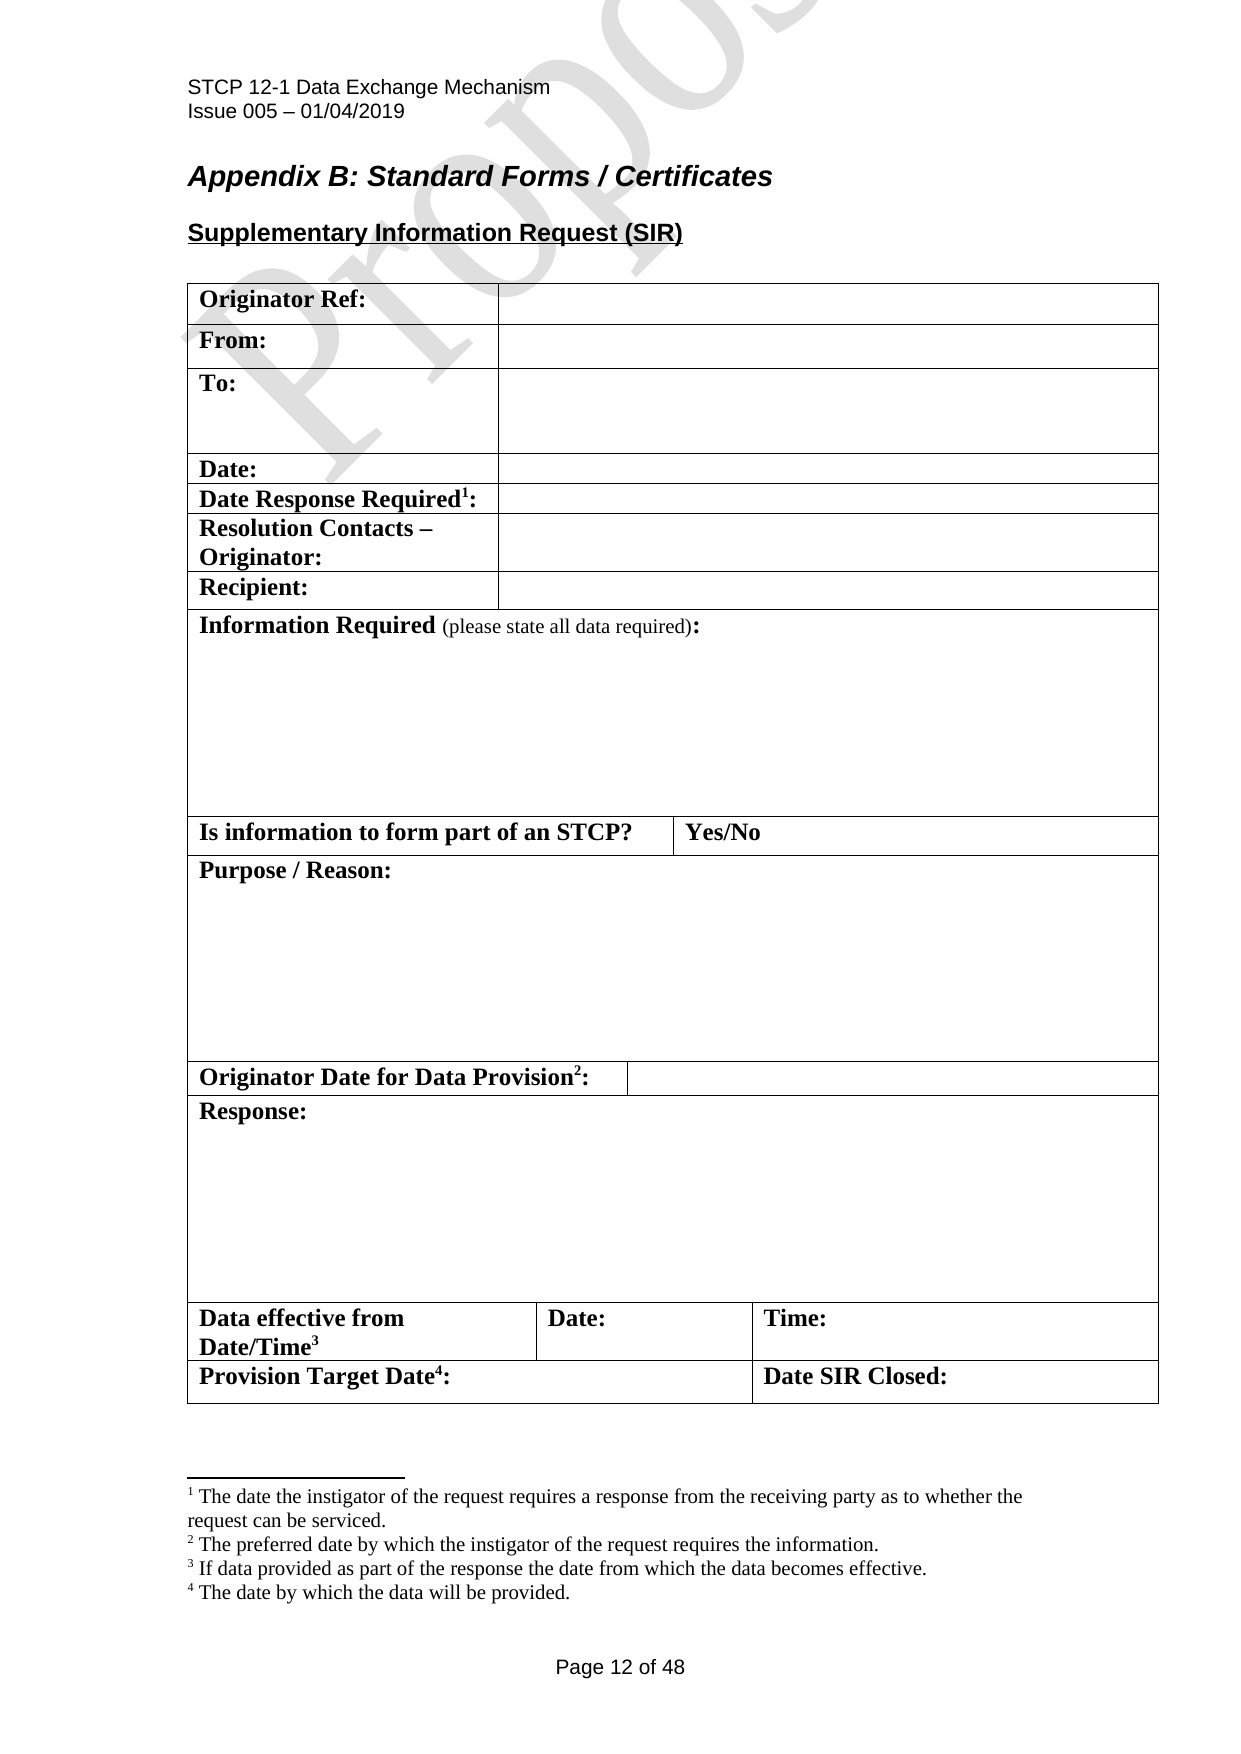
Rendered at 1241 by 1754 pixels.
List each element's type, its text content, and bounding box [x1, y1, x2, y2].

table_cell [499, 514, 1158, 571]
subtitle Appendix B: Standard Forms / Certificates [187, 159, 1053, 193]
table_cell Date Response Required: [188, 484, 498, 512]
table_cell From: [188, 325, 498, 367]
table_cell Is information to form part of an STCP? [188, 817, 673, 854]
table_cell [499, 369, 1158, 453]
subtitle Supplementary Information Request (SIR) [187, 218, 1053, 246]
table_cell Response: [188, 1096, 1158, 1302]
table_cell Information Required (please state all data required): [188, 610, 1158, 816]
table_cell Time: [753, 1303, 1158, 1360]
table_cell [499, 572, 1158, 609]
table_cell [499, 454, 1158, 483]
table_cell Date: [188, 454, 498, 483]
table_cell Date: [537, 1303, 752, 1360]
table_cell Originator Date for Data Provision: [188, 1062, 627, 1095]
table_cell [499, 484, 1158, 512]
table_cell Yes/No [674, 817, 1158, 854]
table_cell To: [188, 369, 498, 453]
table_cell Purpose / Reason: [188, 856, 1158, 1061]
table_cell [628, 1062, 1158, 1095]
table_cell Recipient: [188, 572, 498, 609]
table_cell [499, 325, 1158, 367]
table_header Originator Ref: [188, 284, 498, 324]
table_cell Provision Target Date: [188, 1361, 752, 1402]
table_cell Data effective from Date/Time [188, 1303, 536, 1360]
table_header [499, 284, 1158, 324]
table_cell Date SIR Closed: [753, 1361, 1158, 1402]
table_cell Resolution Contacts –Originator: [188, 514, 498, 571]
